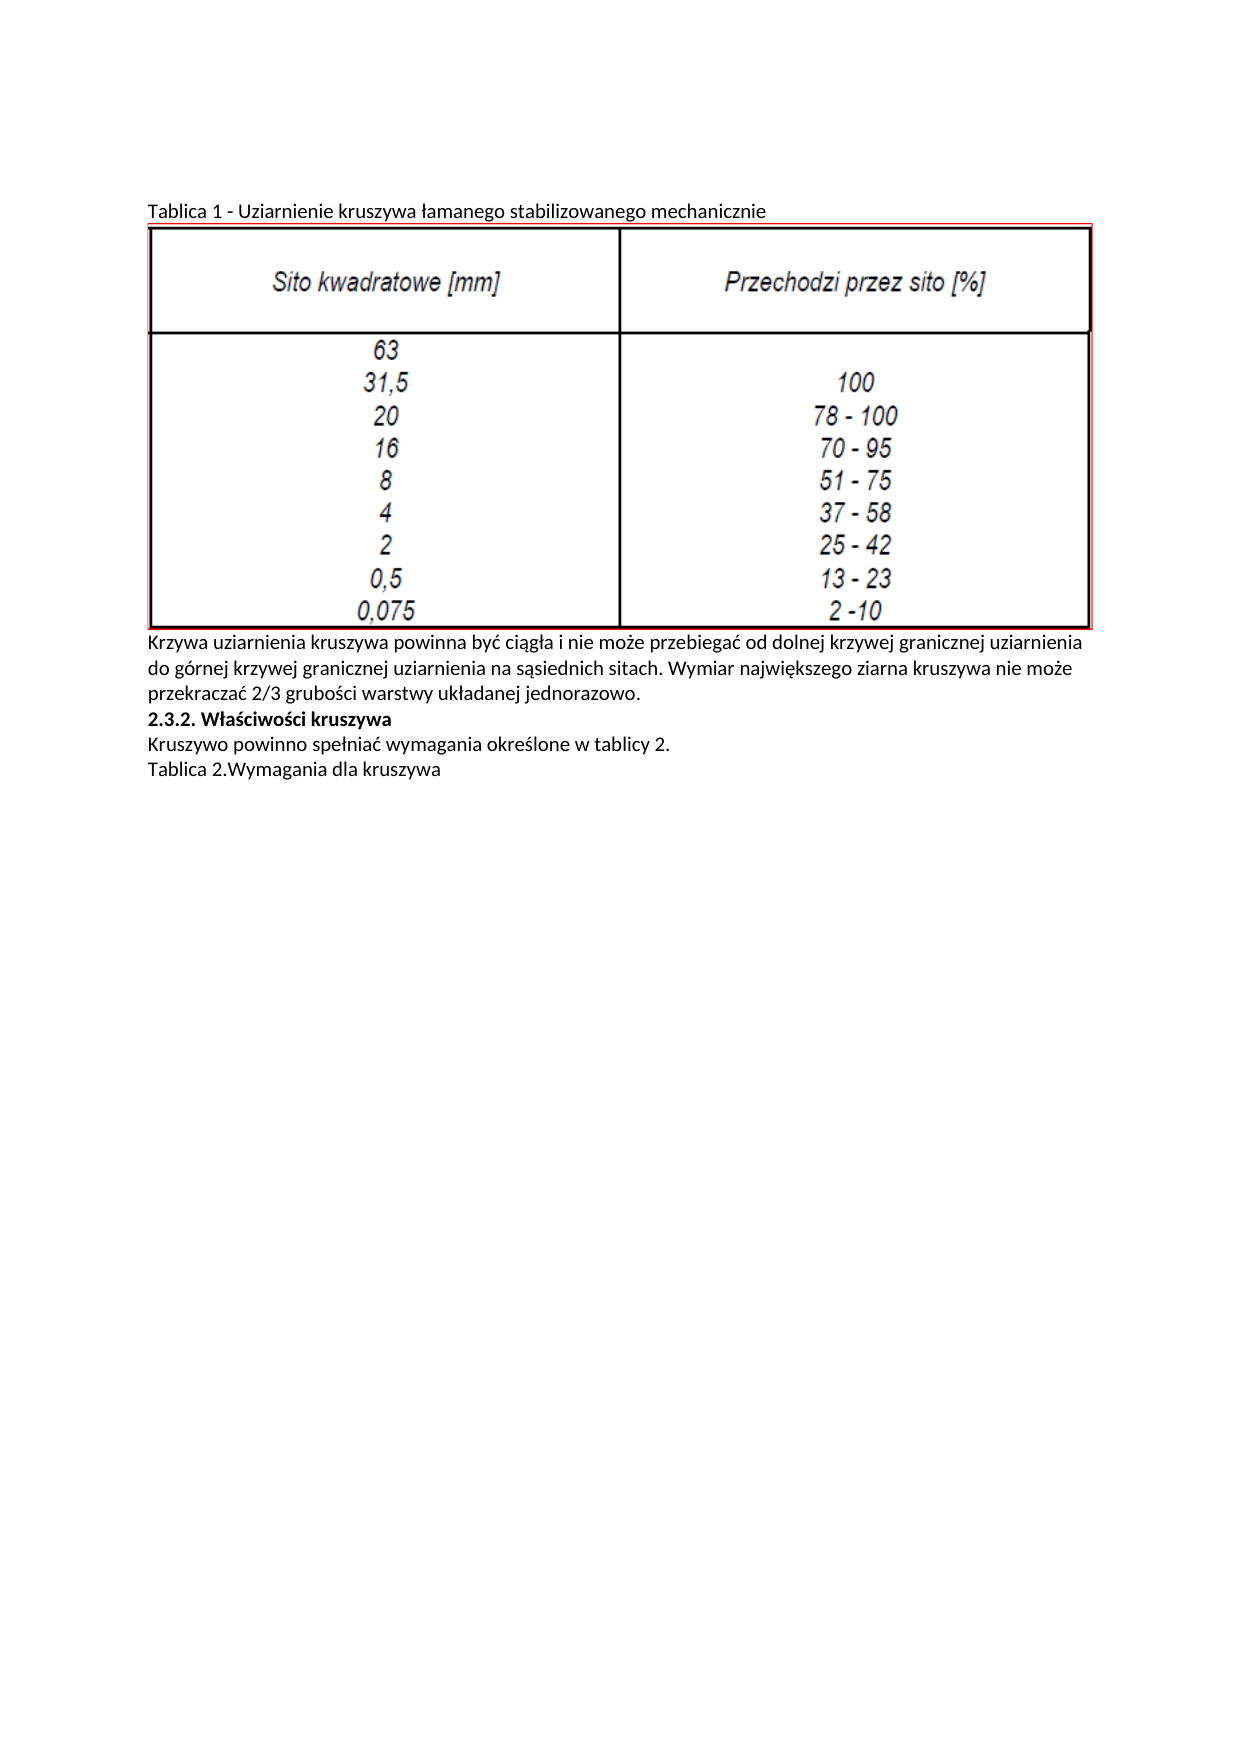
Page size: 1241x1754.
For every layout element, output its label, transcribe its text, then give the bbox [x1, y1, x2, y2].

text Tablica 1 - Uziarnienie kruszywa łamanego stabilizowanego mechanicznie [148, 198, 1093, 223]
text Kruszywo powinno spełniać wymagania określone w tablicy 2. [148, 731, 1093, 757]
text Tablica 2.Wymagania dla kruszywa [148, 757, 1093, 782]
text 2.3.2. Właściwości kruszywa [148, 706, 1093, 731]
picture [147, 223, 1093, 630]
text Krzywa uziarnienia kruszywa powinna być ciągła i nie może przebiegać od dolnej krzywej granicznej uziarnienia do górnej krzywej granicznej uziarnienia na sąsiednich sitach. Wymiar największego ziarna kruszywa nie może przekraczać 2/3 grubości warstwy układanej jednorazowo. [148, 630, 1093, 706]
